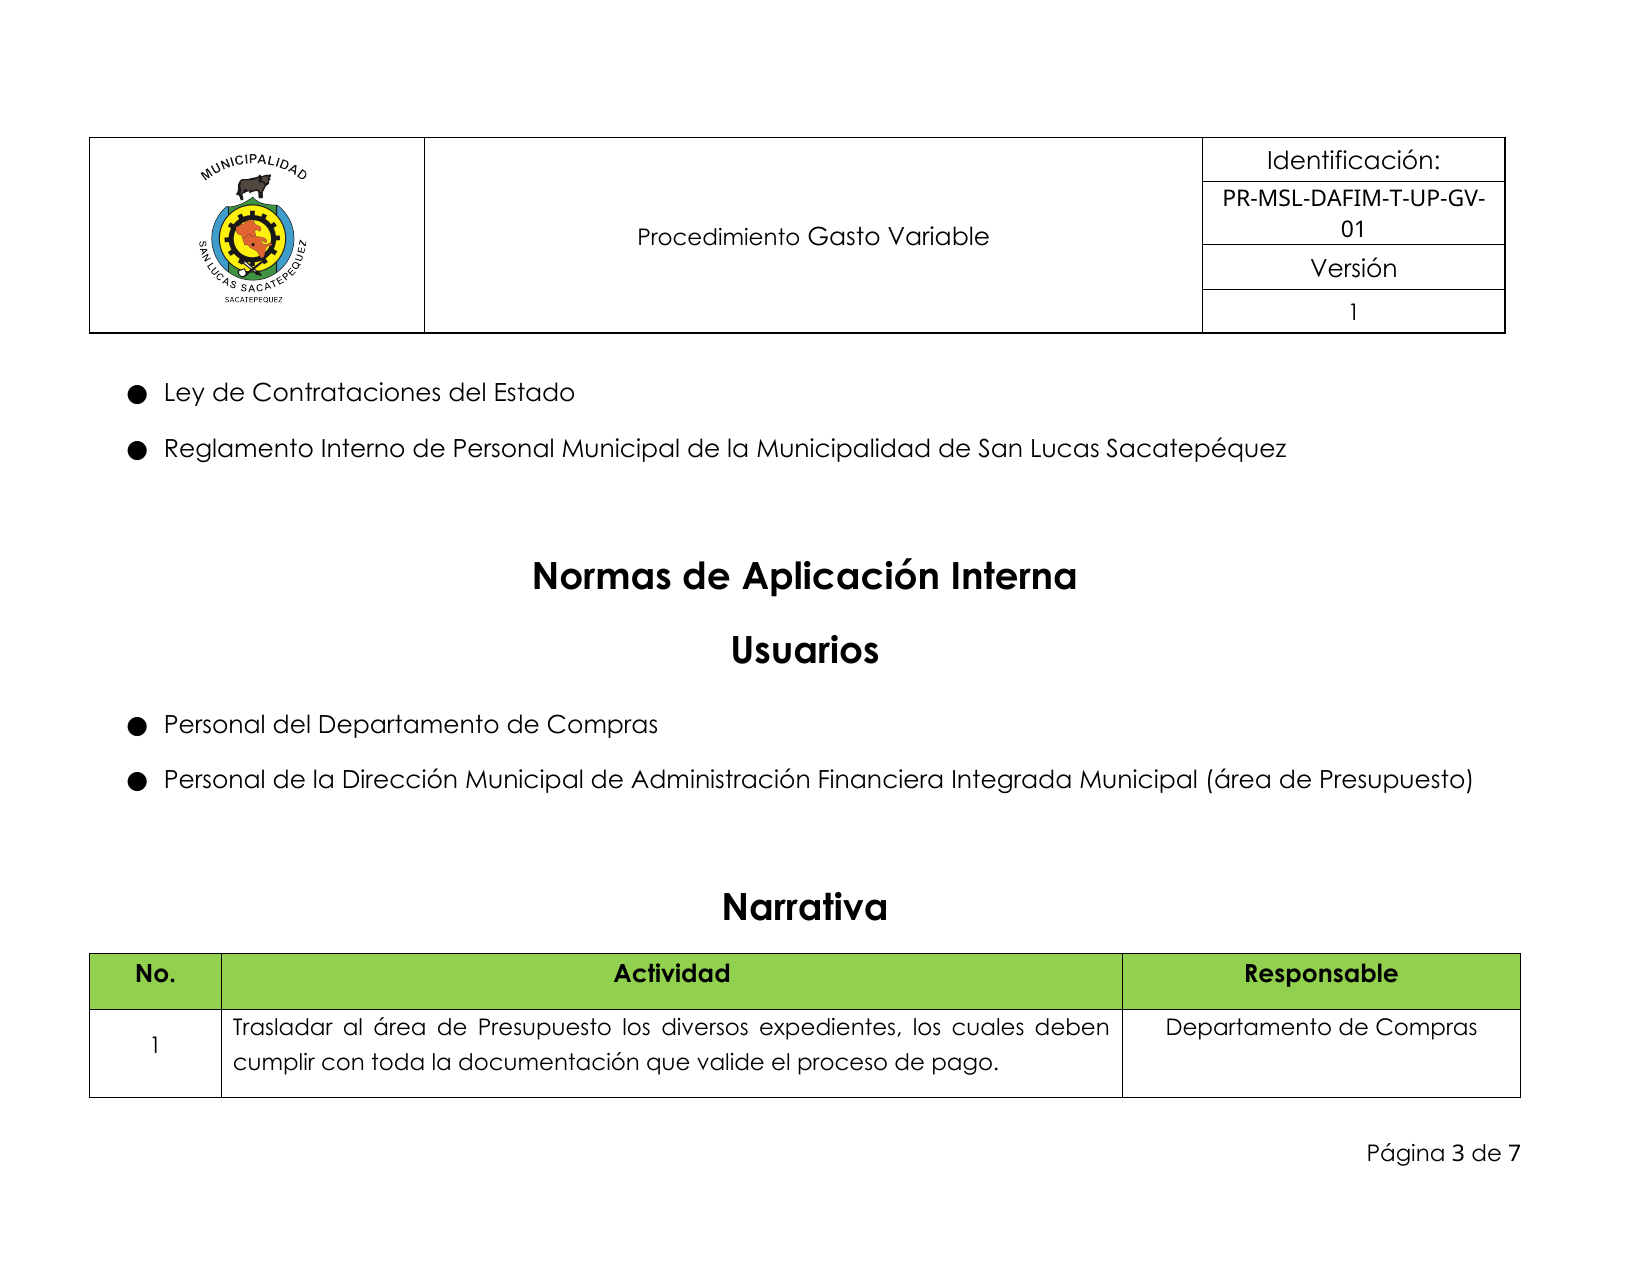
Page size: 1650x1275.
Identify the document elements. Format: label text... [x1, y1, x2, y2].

picture [199, 154, 307, 303]
table_header No. [90, 954, 221, 1009]
table_cell Departamento de Compras [1123, 1010, 1520, 1097]
list Personal del Departamento de Compras [126, 696, 1521, 747]
table_header Responsable [1123, 954, 1520, 1009]
text Normas de Aplicación Interna [89, 547, 1521, 601]
text Narrativa [89, 879, 1521, 932]
text Usuarios [89, 622, 1521, 675]
list Personal de la Dirección Municipal de Administración Financiera Integrada Municipal (área de Presupuesto) [126, 752, 1521, 803]
table_cell 1 [90, 1010, 221, 1097]
list Reglamento Interno de Personal Municipal de la Municipalidad de San Lucas Sacatepéquez [126, 420, 1521, 471]
table_cell Trasladar al área de Presupuesto los diversos expedientes, los cuales deben cumplir con toda la documentación que valide el proceso de pago. [222, 1010, 1122, 1097]
list Ley de Contrataciones del Estado [126, 365, 1521, 416]
table_header Actividad [222, 954, 1122, 1009]
